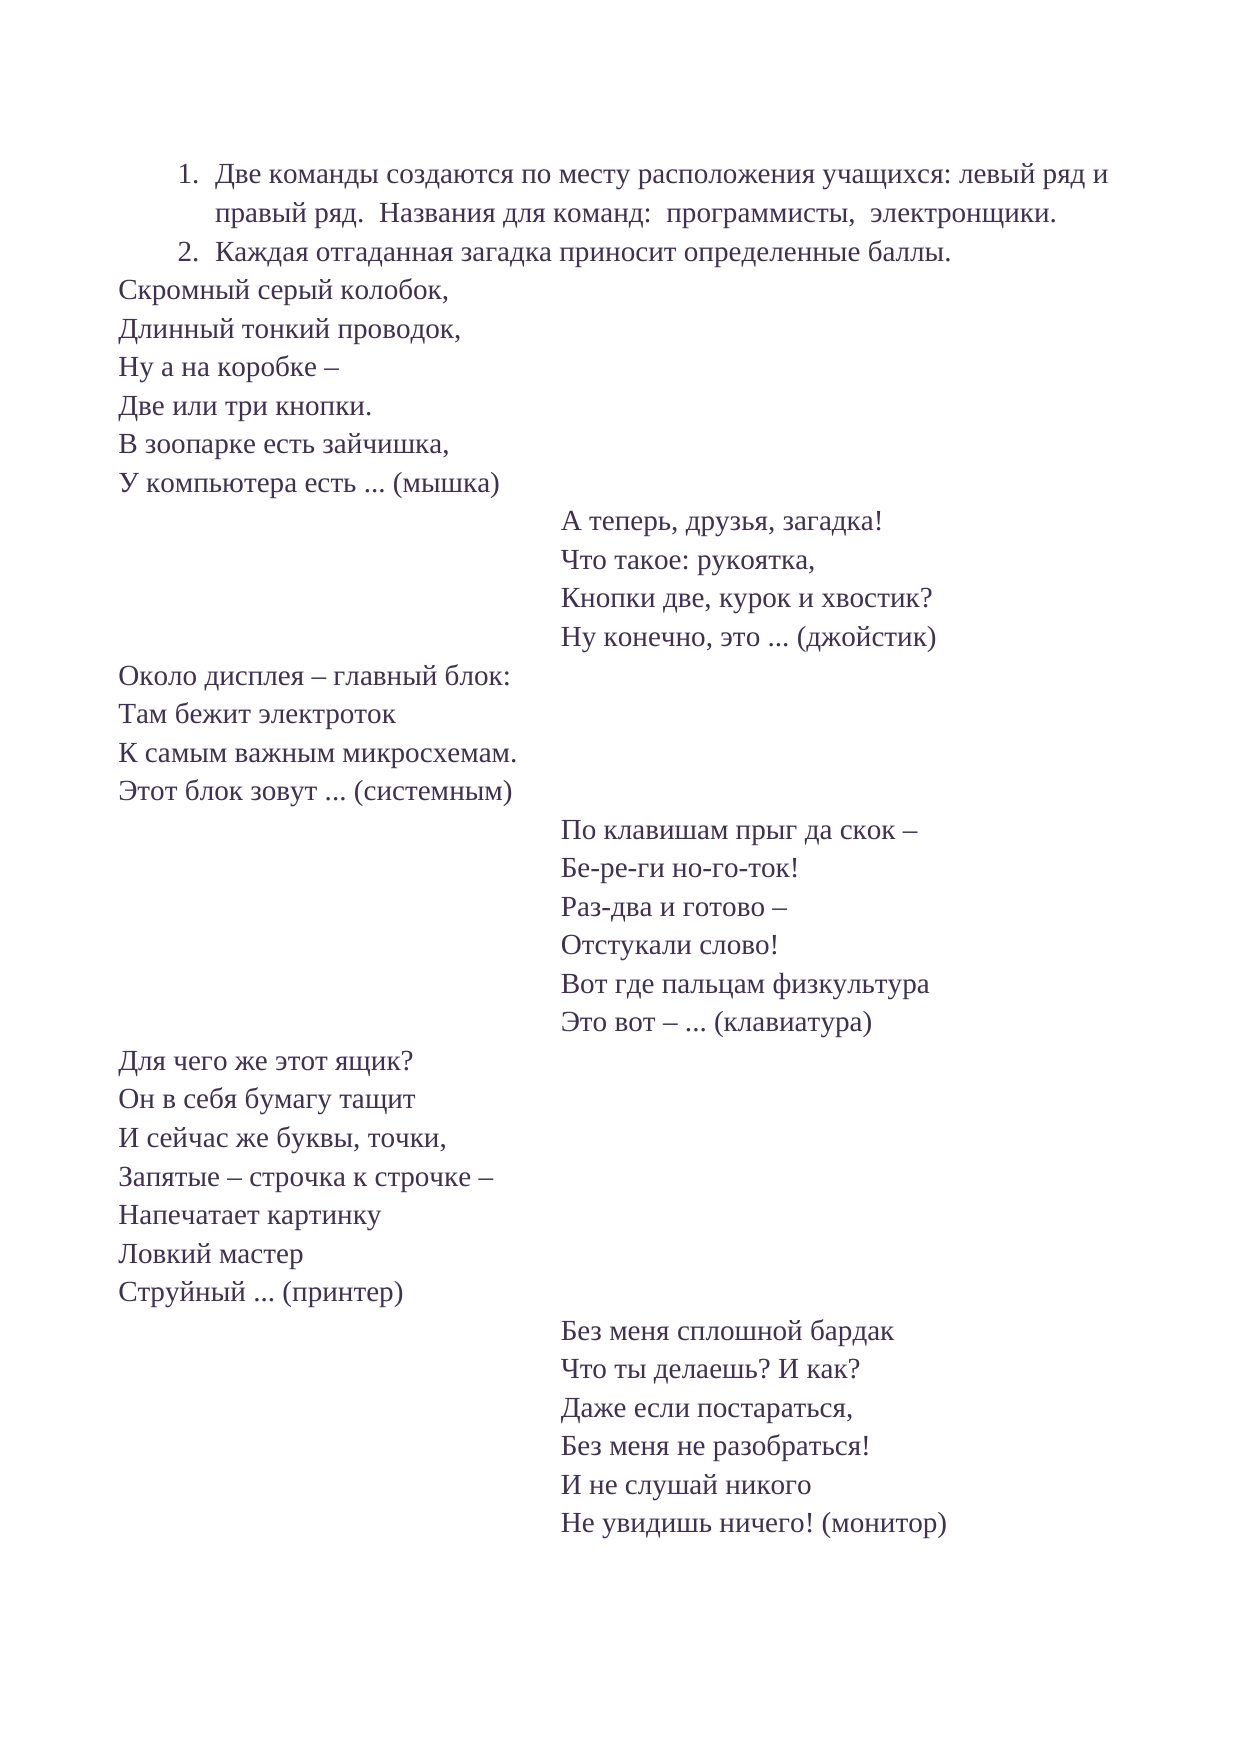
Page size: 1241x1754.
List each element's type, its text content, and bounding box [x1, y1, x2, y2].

text Он в себя бумагу тащит [118, 1082, 1122, 1115]
text Без меня сплошной бардак [487, 1313, 1122, 1346]
text Скромный серый колобок, [118, 272, 1122, 306]
text Около дисплея – главный блок: [118, 658, 1122, 691]
text Запятые – строчка к строчке – [118, 1159, 1122, 1192]
text Раз-два и готово – [487, 889, 1122, 922]
text Длинный тонкий проводок, [118, 311, 1122, 344]
text Отстукали слово! [487, 927, 1122, 961]
text К самым важным микросхемам. [118, 735, 1122, 768]
text Две или три кнопки. [118, 388, 1122, 421]
text Ну конечно, это ... (джойстик) [487, 619, 1122, 653]
text Это вот – ... (клавиатура) [487, 1004, 1122, 1038]
text Ну а на коробке – [118, 349, 1122, 383]
text Даже если постараться, [487, 1390, 1122, 1423]
text Что такое: рукоятка, [487, 542, 1122, 576]
text Там бежит электроток [118, 696, 1122, 730]
text Не увидишь ничего! (монитор) [487, 1506, 1122, 1539]
text Струйный ... (принтер) [118, 1274, 1122, 1308]
text И сейчас же буквы, точки, [118, 1120, 1122, 1154]
text Что ты делаешь? И как? [487, 1351, 1122, 1385]
text У компьютера есть ... (мышка) [118, 465, 1122, 498]
text В зоопарке есть зайчишка, [118, 426, 1122, 460]
list Каждая отгаданная загадка приносит определенные баллы. [177, 234, 1122, 267]
text Бе-ре-ги но-го-ток! [487, 850, 1122, 884]
text Для чего же этот ящик? [118, 1043, 1122, 1077]
text И не слушай никого [487, 1467, 1122, 1501]
text А теперь, друзья, загадка! [487, 503, 1122, 537]
text Напечатает картинку [118, 1197, 1122, 1231]
text Кнопки две, курок и хвостик? [487, 581, 1122, 614]
text Вот где пальцам физкультура [487, 966, 1122, 999]
text По клавишам прыг да скок – [487, 812, 1122, 845]
text Ловкий мастер [118, 1236, 1122, 1269]
list Две команды создаются по месту расположения учащихся: левый ряд и правый ряд. Названия для команд: программисты, электронщики. [177, 157, 1122, 229]
text Этот блок зовут ... (системным) [118, 773, 1122, 807]
text Без меня не разобраться! [487, 1428, 1122, 1462]
